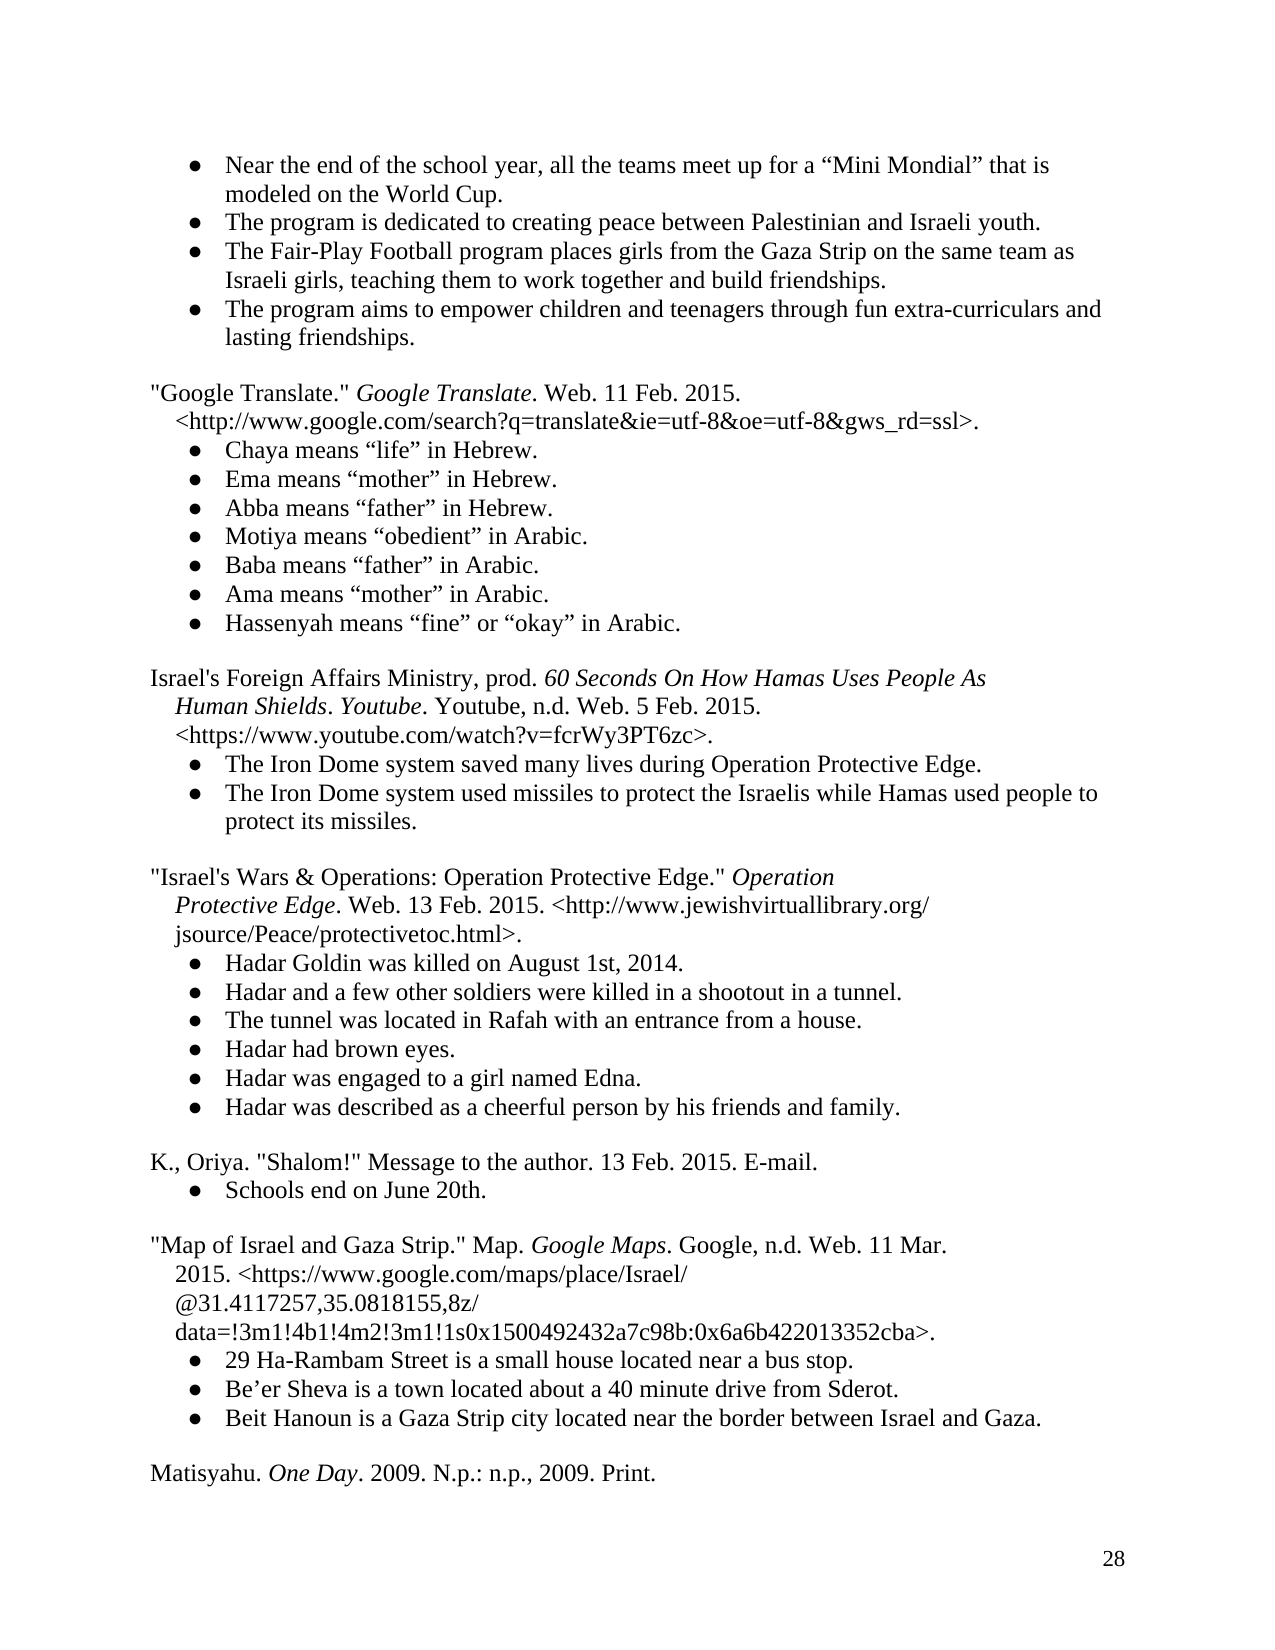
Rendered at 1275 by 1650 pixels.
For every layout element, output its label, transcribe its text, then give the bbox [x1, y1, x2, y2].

list Hadar and a few other soldiers were killed in a shootout in a tunnel. [187, 977, 1125, 1005]
list Hassenyah means “fine” or “okay” in Arabic. [187, 608, 1125, 636]
list Ama means “mother” in Arabic. [187, 579, 1125, 608]
list The Fair-Play Football program places girls from the Gaza Strip on the same team as Israeli girls, teaching them to work together and build friendships. [187, 236, 1125, 294]
list Abba means “father” in Hebrew. [187, 493, 1125, 521]
text jsource/Peace/protectivetoc.html>. [150, 919, 1125, 948]
list The tunnel was located in Rafah with an entrance from a house. [187, 1005, 1125, 1034]
list Motiya means “obedient” in Arabic. [187, 521, 1125, 550]
list Be’er Sheva is a town located about a 40 minute drive from Sderot. [187, 1374, 1125, 1403]
text "Google Translate." Google Translate. Web. 11 Feb. 2015. [150, 378, 1125, 406]
list Near the end of the school year, all the teams meet up for a “Mini Mondial” that is modeled on the World Cup. [187, 150, 1125, 207]
text Matisyahu. One Day. 2009. N.p.: n.p., 2009. Print. [150, 1458, 1125, 1487]
text data=!3m1!4b1!4m2!3m1!1s0x1500492432a7c98b:0x6a6b422013352cba>. [150, 1317, 1125, 1346]
list The Iron Dome system saved many lives during Operation Protective Edge. [187, 749, 1125, 778]
list Hadar had brown eyes. [187, 1034, 1125, 1063]
list The program aims to empower children and teenagers through fun extra-curriculars and lasting friendships. [187, 294, 1125, 351]
text "Israel's Wars & Operations: Operation Protective Edge." Operation [150, 862, 1125, 890]
text Human Shields. Youtube. Youtube, n.d. Web. 5 Feb. 2015. [150, 691, 1125, 720]
list Chaya means “life” in Hebrew. [187, 435, 1125, 464]
text @31.4117257,35.0818155,8z/ [150, 1288, 1125, 1317]
list Ema means “mother” in Hebrew. [187, 464, 1125, 493]
list Hadar was engaged to a girl named Edna. [187, 1063, 1125, 1092]
list Beit Hanoun is a Gaza Strip city located near the border between Israel and Gaza. [187, 1403, 1125, 1432]
list The Iron Dome system used missiles to protect the Israelis while Hamas used people to protect its missiles. [187, 778, 1125, 835]
list 29 Ha-Rambam Street is a small house located near a bus stop. [187, 1346, 1125, 1374]
list The program is dedicated to creating peace between Palestinian and Israeli youth. [187, 207, 1125, 236]
text Protective Edge. Web. 13 Feb. 2015. <http://www.jewishvirtuallibrary.org/ [150, 890, 1125, 919]
text 2015. <https://www.google.com/maps/place/Israel/ [150, 1259, 1125, 1288]
list Hadar Goldin was killed on August 1st, 2014. [187, 948, 1125, 977]
text <http://www.google.com/search?q=translate&ie=utf-8&oe=utf-8&gws_rd=ssl>. [150, 406, 1125, 435]
text "Map of Israel and Gaza Strip." Map. Google Maps. Google, n.d. Web. 11 Mar. [150, 1231, 1125, 1259]
text K., Oriya. "Shalom!" Message to the author. 13 Feb. 2015. E-mail. [150, 1147, 1125, 1175]
text <https://www.youtube.com/watch?v=fcrWy3PT6zc>. [150, 720, 1125, 749]
list Hadar was described as a cheerful person by his friends and family. [187, 1092, 1125, 1120]
text Israel's Foreign Affairs Ministry, prod. 60 Seconds On How Hamas Uses People As [150, 663, 1125, 691]
list Schools end on June 20th. [187, 1175, 1125, 1204]
list Baba means “father” in Arabic. [187, 550, 1125, 579]
